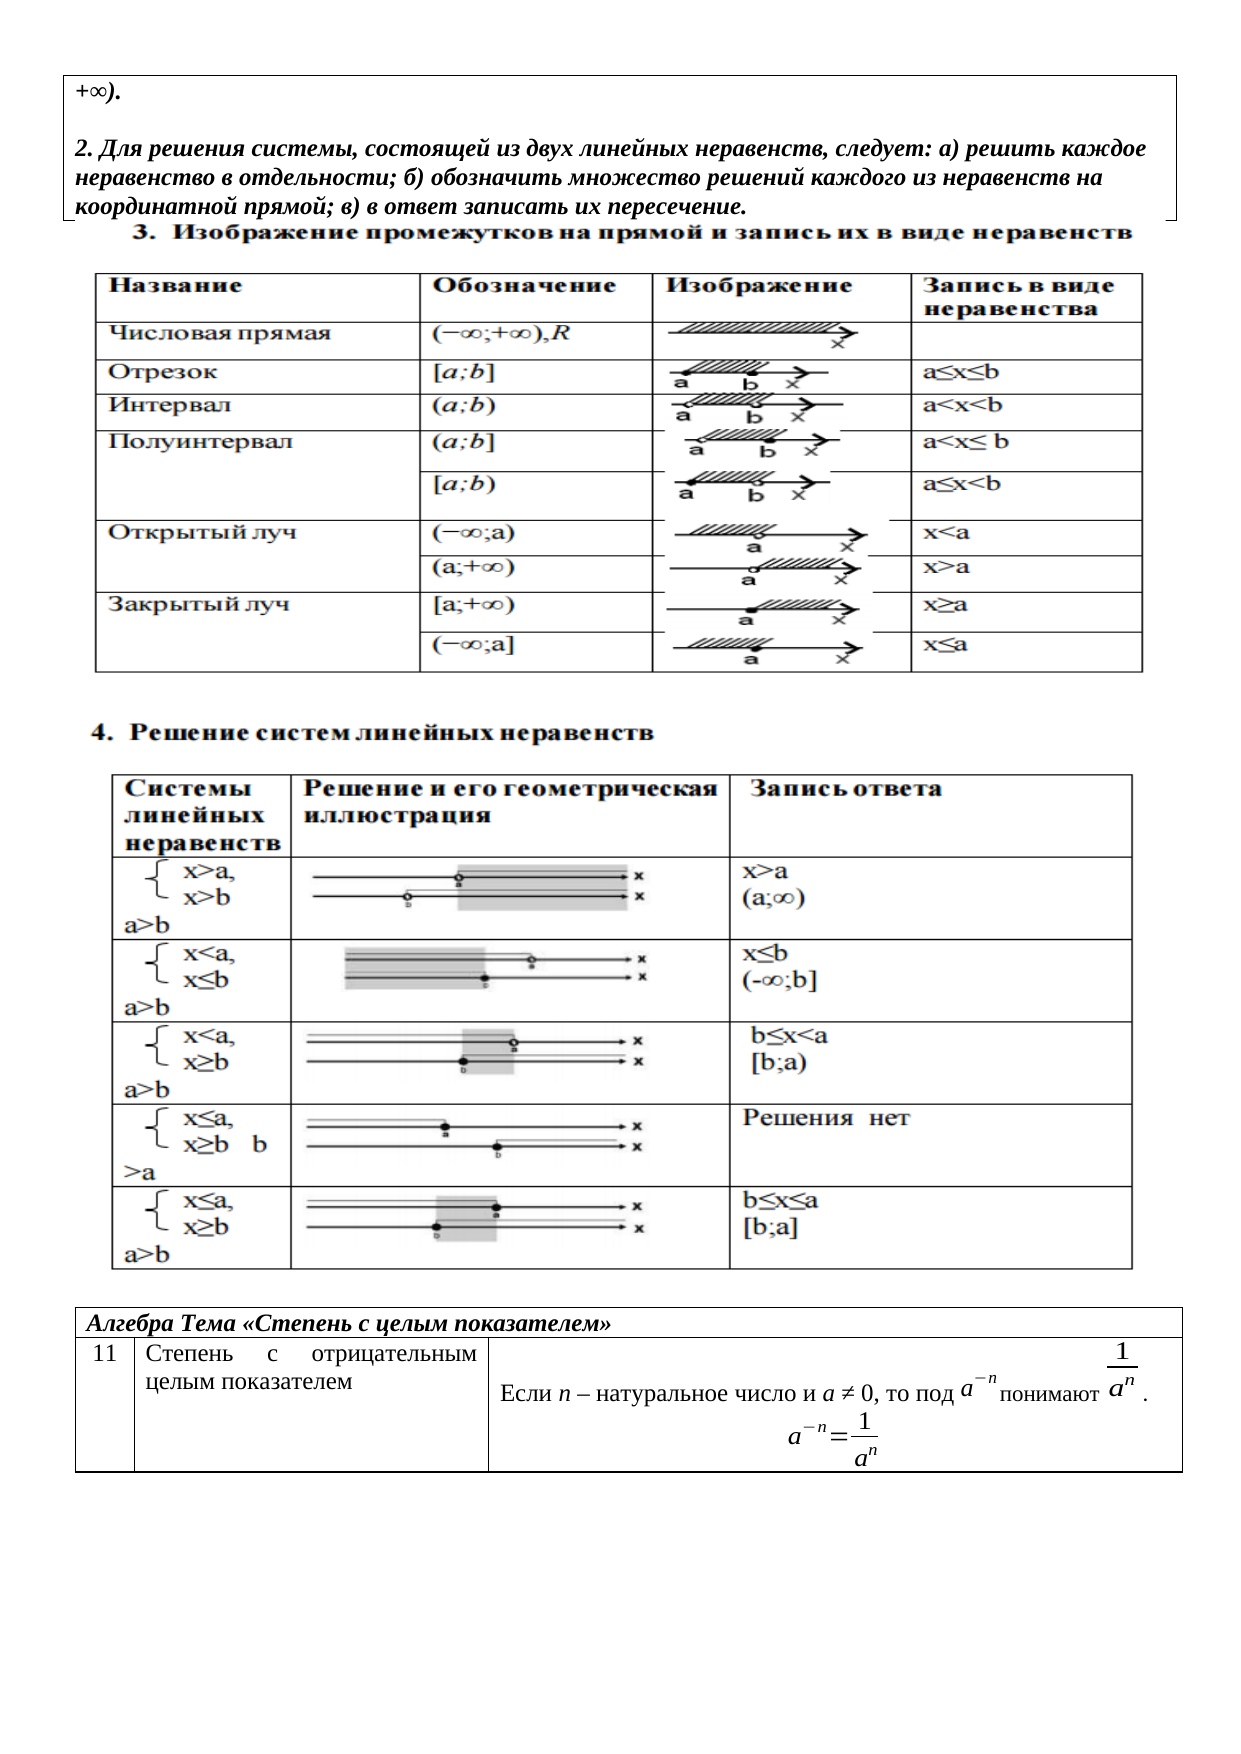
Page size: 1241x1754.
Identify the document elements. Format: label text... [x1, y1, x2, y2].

table_cell Степень с отрицательным целым показателем [135, 1338, 488, 1471]
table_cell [64, 76, 1176, 220]
table_cell Если п – натуральное число и а ≠ 0, то под понимают . [489, 1338, 1182, 1471]
table_cell 11 [76, 1338, 134, 1471]
picture [75, 220, 1166, 687]
table_header Алгебра Тема «Степень с целым показателем» [76, 1308, 1182, 1337]
picture [75, 711, 1149, 1282]
